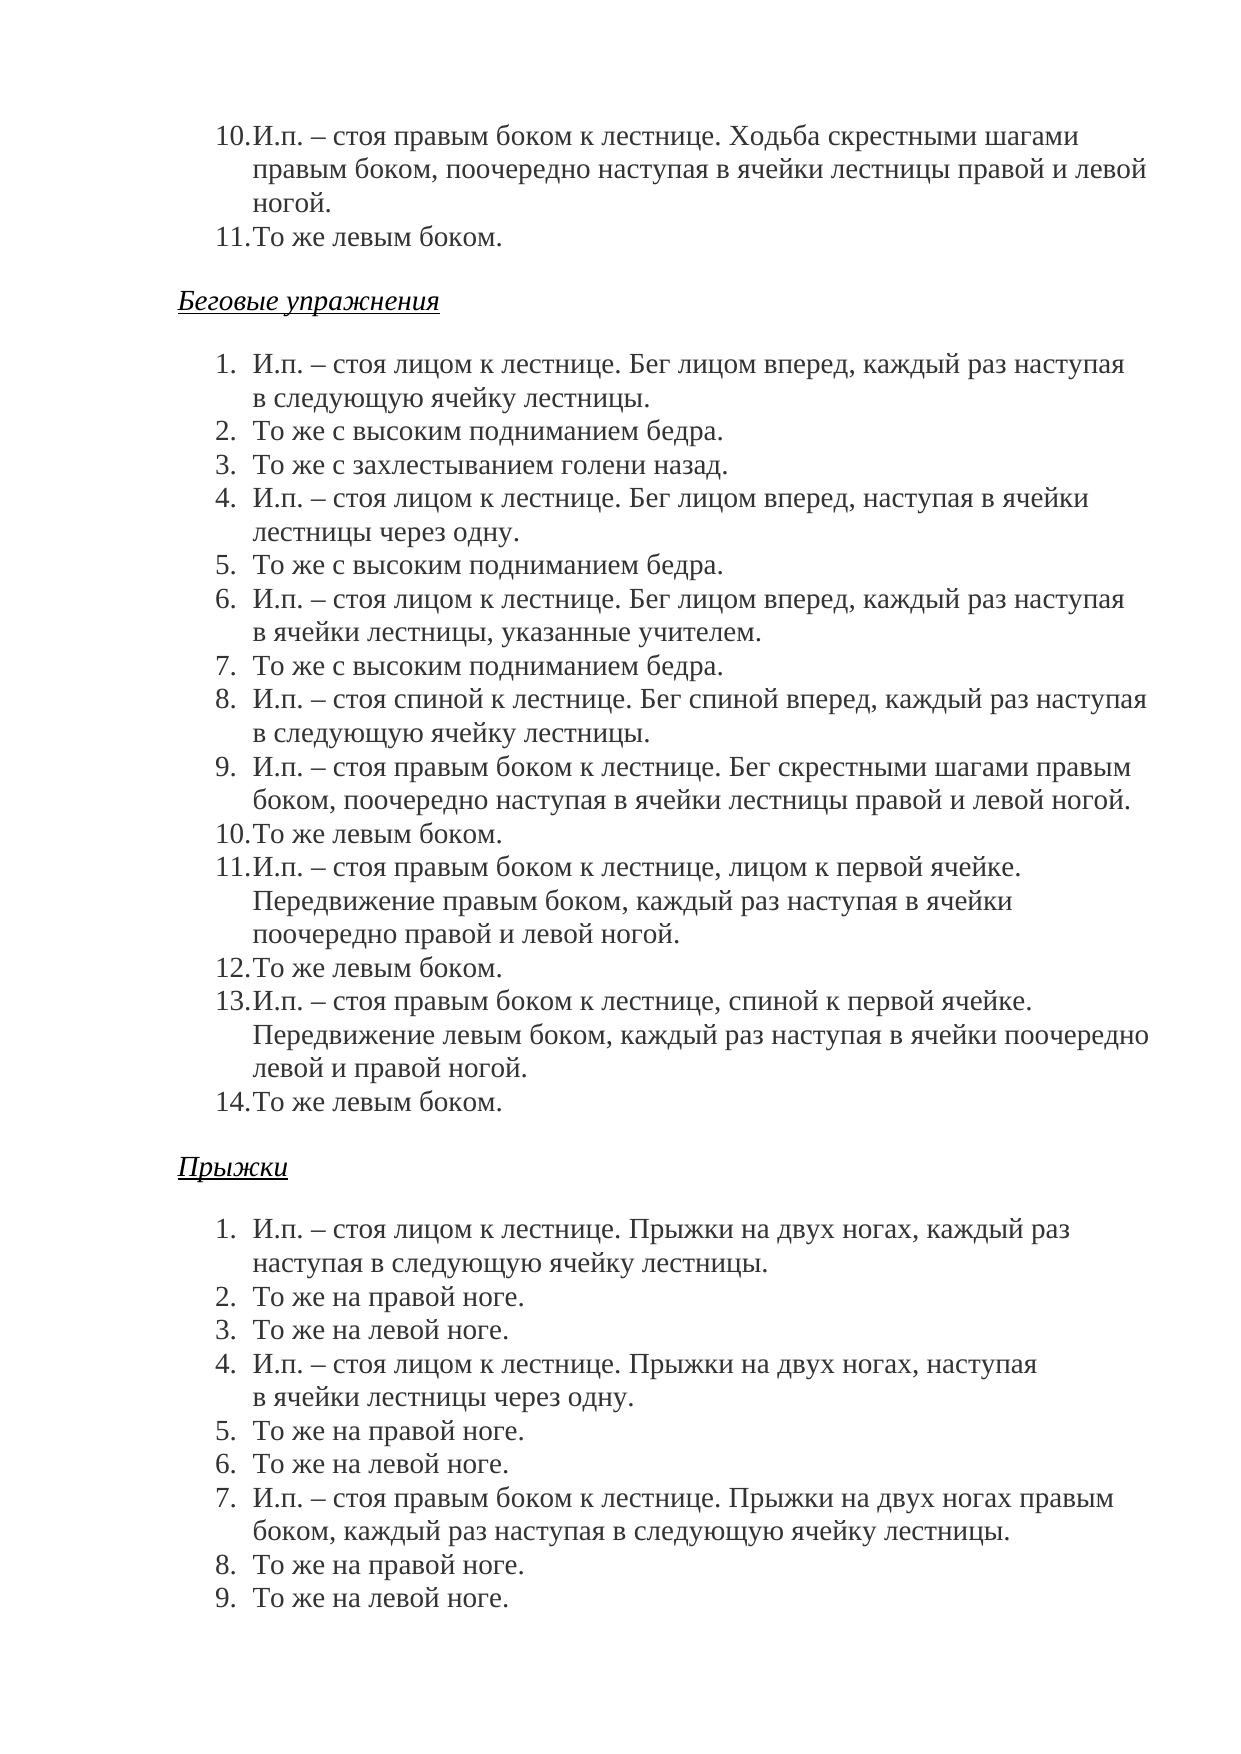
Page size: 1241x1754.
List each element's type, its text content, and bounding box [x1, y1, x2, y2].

text Беговые упражнения [177, 283, 1152, 317]
list То же на левой ноге. [215, 1581, 1152, 1614]
list И.п. – стоя лицом к лестнице. Бег лицом вперед, наступая в ячейки лестницы через одну. [215, 480, 1152, 547]
list И.п. – стоя правым боком к лестнице. Ходьба скрестными шагами правым боком, поочередно наступая в ячейки лестницы правой и левой ногой. [215, 118, 1152, 219]
list То же с высоким подниманием бедра. [215, 547, 1152, 581]
list И.п. – стоя лицом к лестнице. Бег лицом вперед, каждый раз наступая в ячейки лестницы, указанные учителем. [215, 581, 1152, 648]
list То же с высоким подниманием бедра. [215, 413, 1152, 447]
list То же на левой ноге. [215, 1446, 1152, 1480]
list И.п. – стоя лицом к лестнице. Прыжки на двух ногах, каждый раз наступая в следующую ячейку лестницы. [215, 1212, 1152, 1279]
list И.п. – стоя лицом к лестнице. Прыжки на двух ногах, наступая в ячейки лестницы через одну. [215, 1346, 1152, 1413]
list То же на правой ноге. [215, 1547, 1152, 1581]
list То же с высоким подниманием бедра. [215, 648, 1152, 682]
list То же левым боком. [215, 950, 1152, 983]
list И.п. – стоя правым боком к лестнице. Бег скрестными шагами правым боком, поочередно наступая в ячейки лестницы правой и левой ногой. [215, 749, 1152, 816]
list То же на левой ноге. [215, 1312, 1152, 1346]
list То же левым боком. [215, 1084, 1152, 1118]
list И.п. – стоя лицом к лестнице. Бег лицом вперед, каждый раз наступая в следующую ячейку лестницы. [215, 346, 1152, 413]
list То же левым боком. [215, 219, 1152, 252]
list И.п. – стоя правым боком к лестнице, лицом к первой ячейке. Передвижение правым боком, каждый раз наступая в ячейки поочередно правой и левой ногой. [215, 849, 1152, 950]
list То же на правой ноге. [215, 1413, 1152, 1446]
list То же на правой ноге. [215, 1279, 1152, 1312]
list То же левым боком. [215, 816, 1152, 849]
list То же с захлестыванием голени назад. [215, 447, 1152, 480]
list И.п. – стоя правым боком к лестнице, спиной к первой ячейке. Передвижение левым боком, каждый раз наступая в ячейки поочередно левой и правой ногой. [215, 983, 1152, 1084]
list И.п. – стоя спиной к лестнице. Бег спиной вперед, каждый раз наступая в следующую ячейку лестницы. [215, 682, 1152, 749]
list И.п. – стоя правым боком к лестнице. Прыжки на двух ногах правым боком, каждый раз наступая в следующую ячейку лестницы. [215, 1480, 1152, 1547]
text Прыжки [177, 1149, 1152, 1182]
